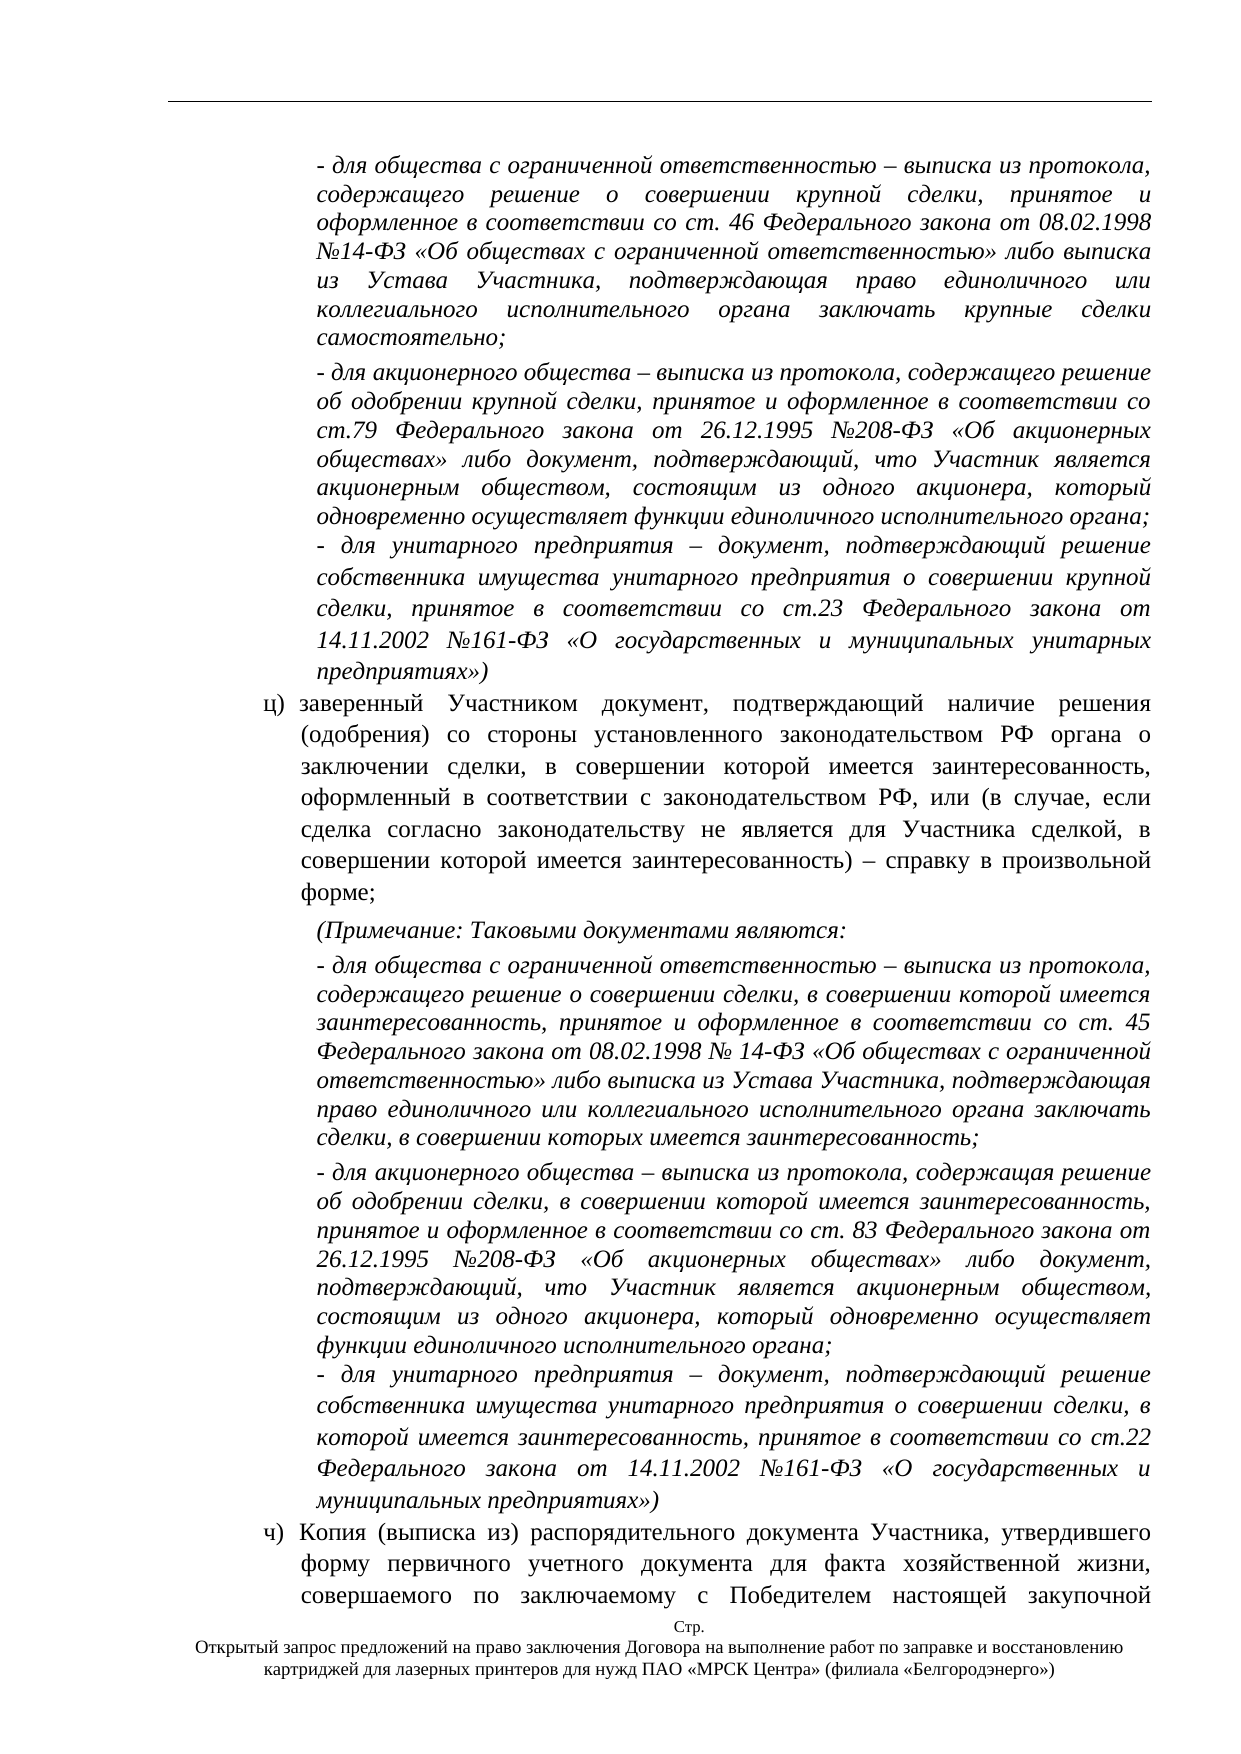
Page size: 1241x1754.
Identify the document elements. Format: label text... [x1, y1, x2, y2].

list - для унитарного предприятия – документ, подтверждающий решение собственника имущества унитарного предприятия о совершении крупной сделки, принятое в соответствии со ст.23 Федерального закона от 14.11.2002 №161-ФЗ «О государственных и муниципальных унитарных предприятиях») [316, 530, 1152, 685]
list - для акционерного общества – выписка из протокола, содержащего решение об одобрении крупной сделки, принятое и оформленное в соответствии со ст.79 Федерального закона от 26.12.1995 №208-ФЗ «Об акционерных обществах» либо документ, подтверждающий, что Участник является акционерным обществом, состоящим из одного акционера, который одновременно осуществляет функции единоличного исполнительного органа; [316, 357, 1152, 530]
list - для общества с ограниченной ответственностью – выписка из протокола, содержащего решение о совершении сделки, в совершении которой имеется заинтересованность, принятое и оформленное в соответствии со ст. 45 Федерального закона от 08.02.1998 № 14-ФЗ «Об обществах с ограниченной ответственностью» либо выписка из Устава Участника, подтверждающая право единоличного или коллегиального исполнительного органа заключать сделки, в совершении которых имеется заинтересованность; [316, 950, 1152, 1151]
list - для унитарного предприятия – документ, подтверждающий решение собственника имущества унитарного предприятия о совершении сделки, в которой имеется заинтересованность, принятое в соответствии со ст.22 Федерального закона от 14.11.2002 №161-ФЗ «О государственных и муниципальных предприятиях») [316, 1359, 1152, 1514]
list - для акционерного общества – выписка из протокола, содержащая решение об одобрении сделки, в совершении которой имеется заинтересованность, принятое и оформленное в соответствии со ст. 83 Федерального закона от 26.12.1995 №208-ФЗ «Об акционерных обществах» либо документ, подтверждающий, что Участник является акционерным обществом, состоящим из одного акционера, который одновременно осуществляет функции единоличного исполнительного органа; [316, 1157, 1152, 1359]
list заверенный Участником документ, подтверждающий наличие решения (одобрения) со стороны установленного законодательством РФ органа о заключении сделки, в совершении которой имеется заинтересованность, оформленный в соответствии с законодательством РФ, или (в случае, если сделка согласно законодательству не является для Участника сделкой, в совершении которой имеется заинтересованность) – справку в произвольной форме; [263, 688, 1152, 906]
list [263, 1517, 1152, 1608]
list - для общества с ограниченной ответственностью – выписка из протокола, содержащего решение о совершении крупной сделки, принятое и оформленное в соответствии со ст. 46 Федерального закона от 08.02.1998 №14-ФЗ «Об обществах с ограниченной ответственностью» либо выписка из Устава Участника, подтверждающая право единоличного или коллегиального исполнительного органа заключать крупные сделки самостоятельно; [316, 150, 1152, 351]
list (Примечание: Таковыми документами являются: [316, 915, 1152, 944]
